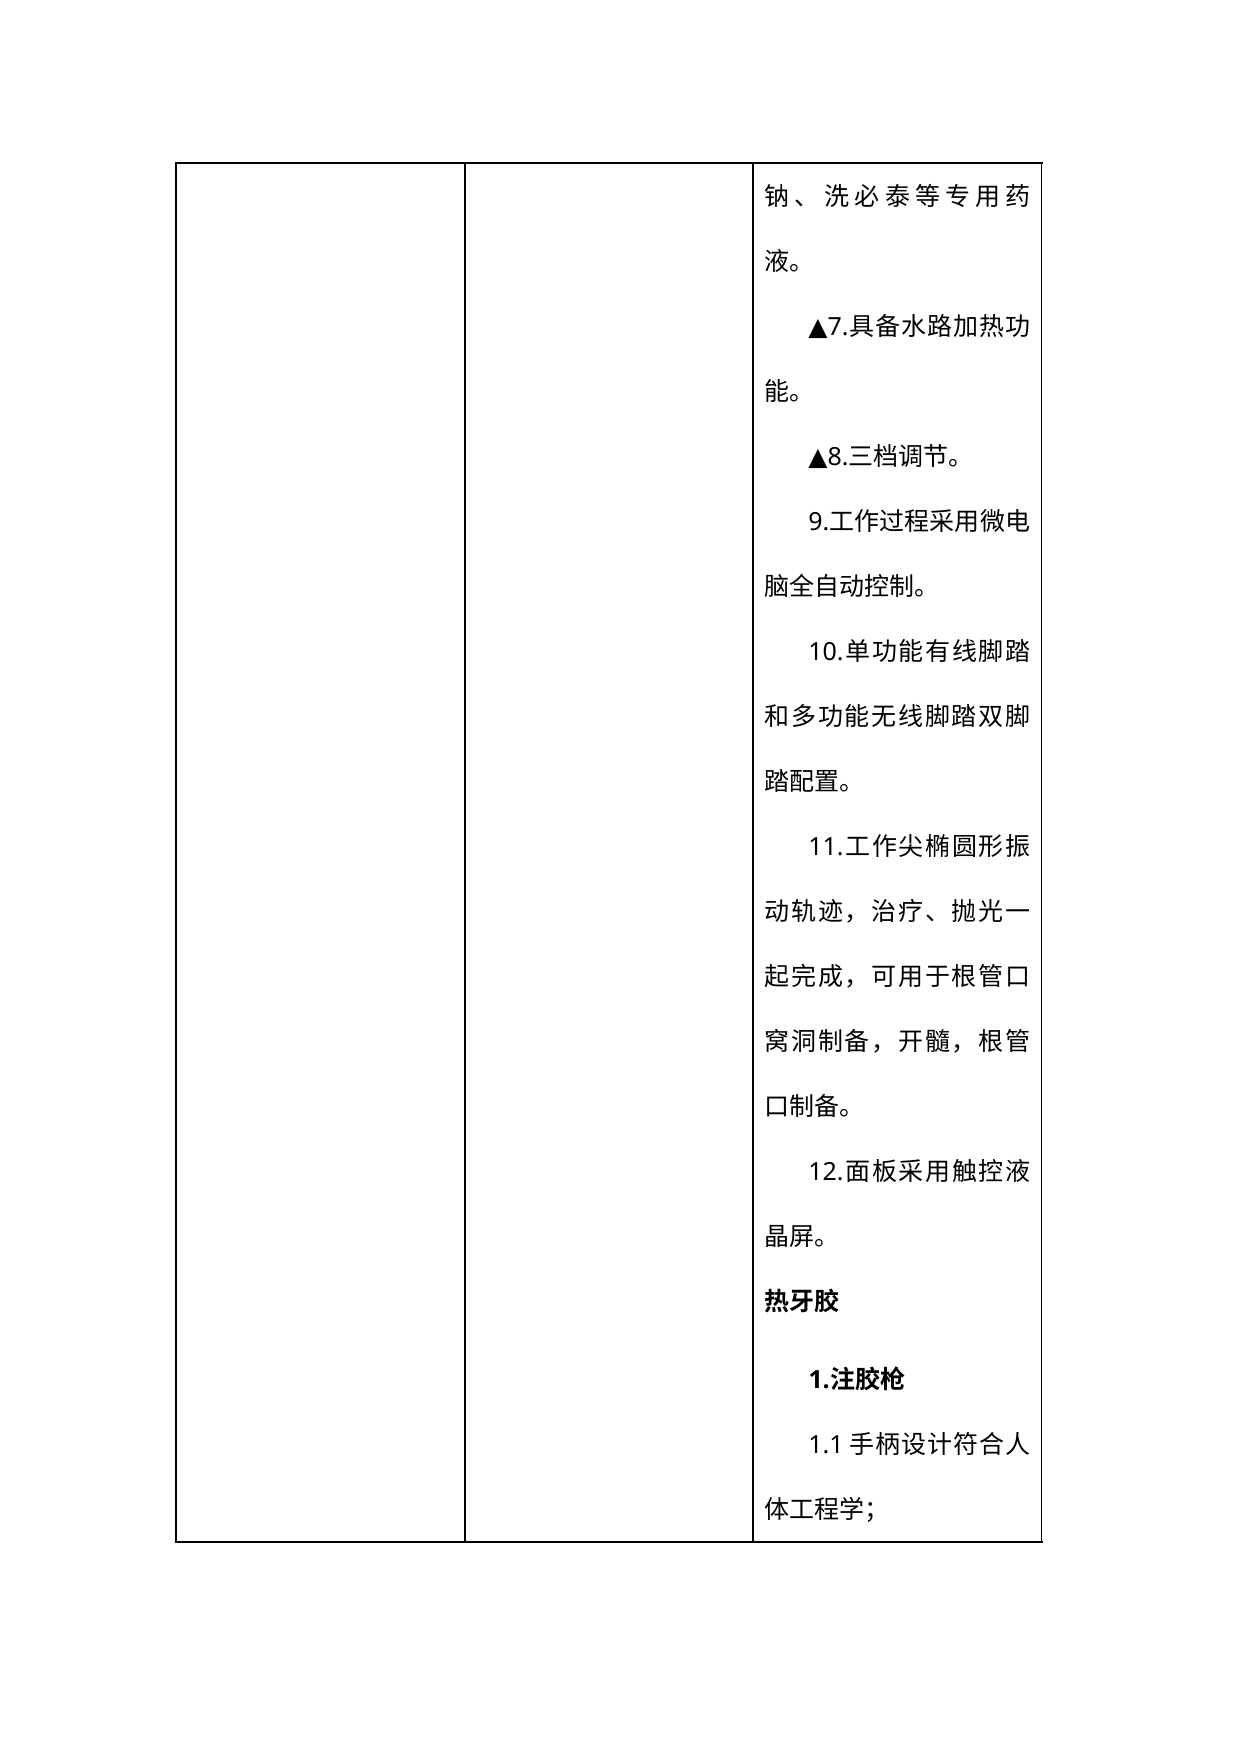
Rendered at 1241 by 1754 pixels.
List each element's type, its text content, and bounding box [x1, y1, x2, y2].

table_cell 8 [466, 164, 752, 1541]
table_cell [754, 164, 1041, 1541]
table_cell [177, 164, 464, 1541]
